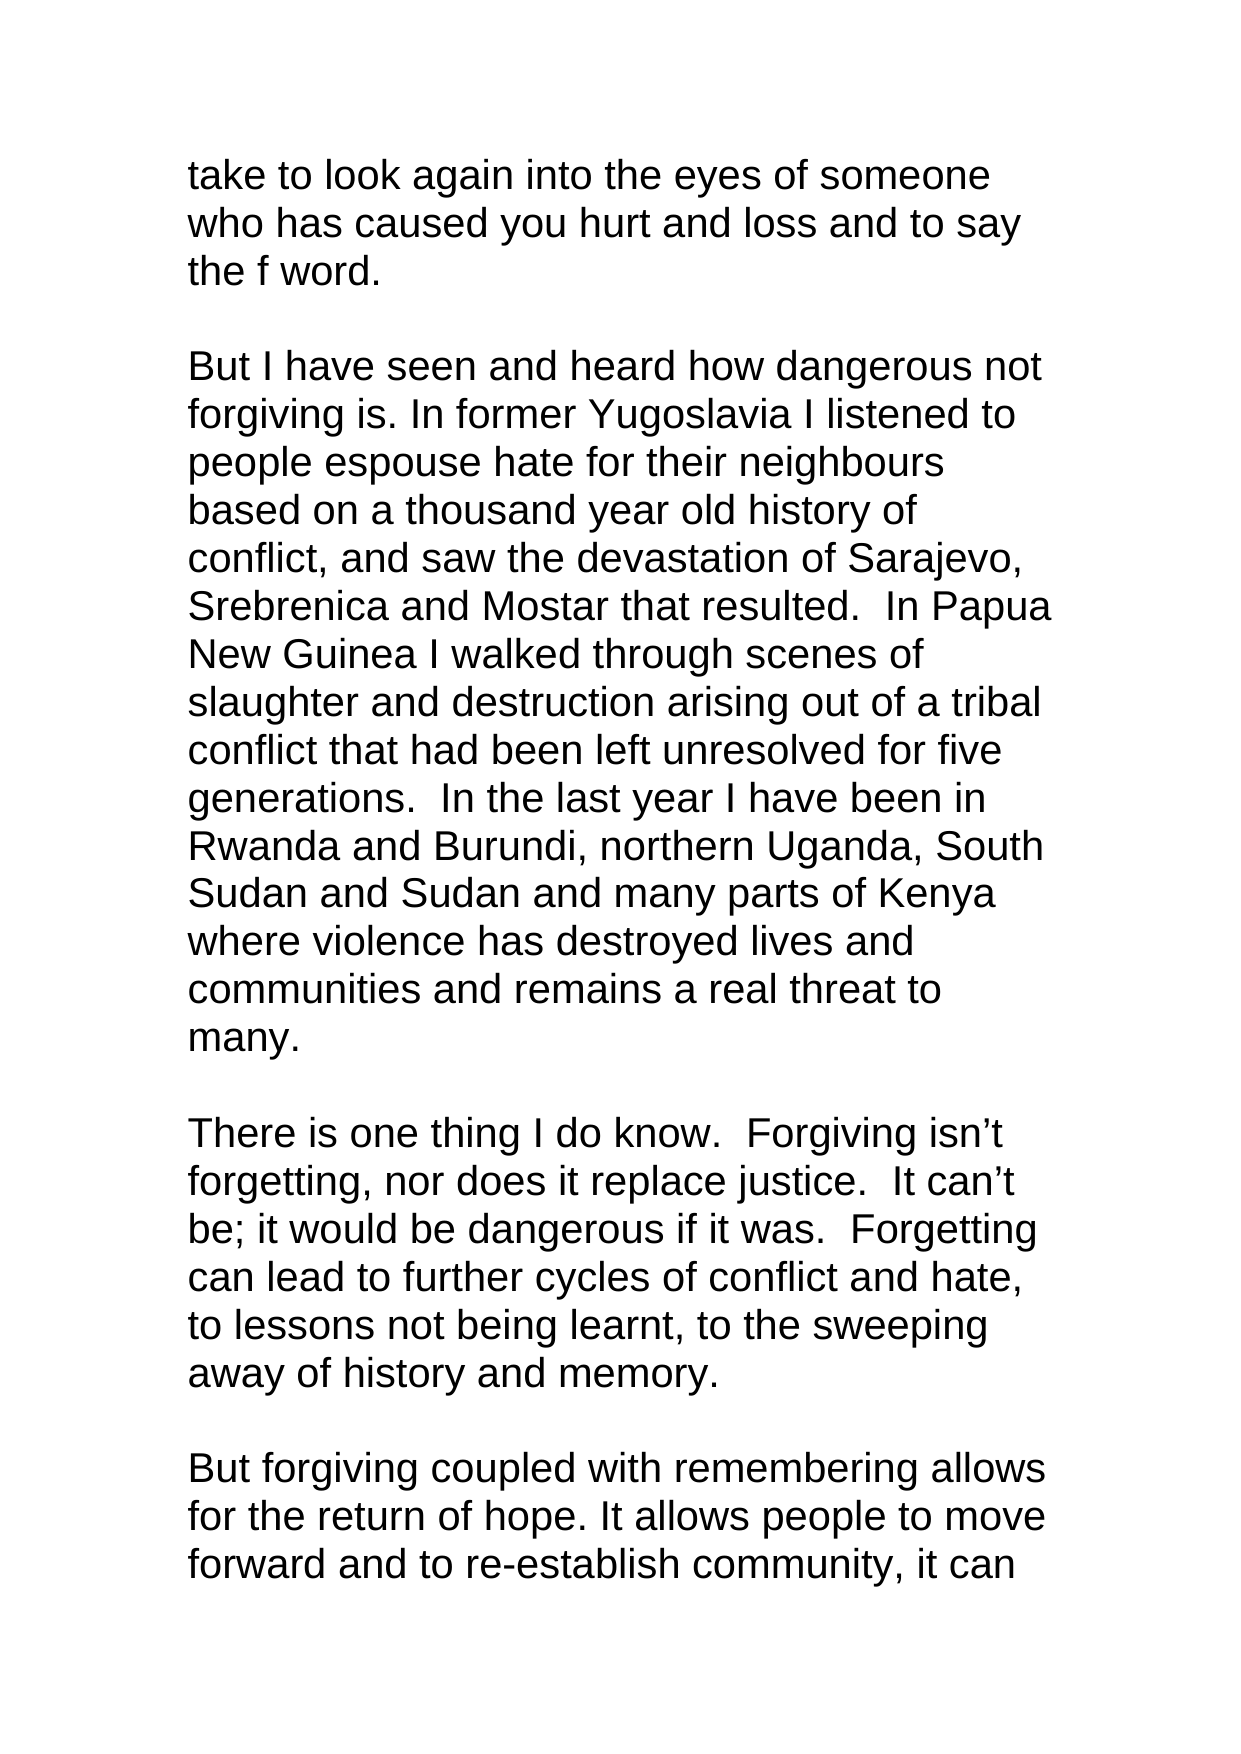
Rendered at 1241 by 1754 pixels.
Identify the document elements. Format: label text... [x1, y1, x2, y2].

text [187, 150, 1053, 294]
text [187, 1444, 1053, 1587]
text But I have seen and heard how dangerous not forgiving is. In former Yugoslavia I listened to people espouse hate for their neighbours based on a thousand year old history of conflict, and saw the devastation of Sarajevo, Srebrenica and Mostar that resulted. In Papua New Guinea I walked through scenes of slaughter and destruction arising out of a tribal conflict that had been left unresolved for five generations. In the last year I have been in Rwanda and Burundi, northern Uganda, South Sudan and Sudan and many parts of Kenya where violence has destroyed lives and communities and remains a real threat to many. [187, 342, 1053, 1060]
text There is one thing I do know. Forgiving isn’t forgetting, nor does it replace justice. It can’t be; it would be dangerous if it was. Forgetting can lead to further cycles of conflict and hate, to lessons not being learnt, to the sweeping away of history and memory. [187, 1108, 1053, 1396]
